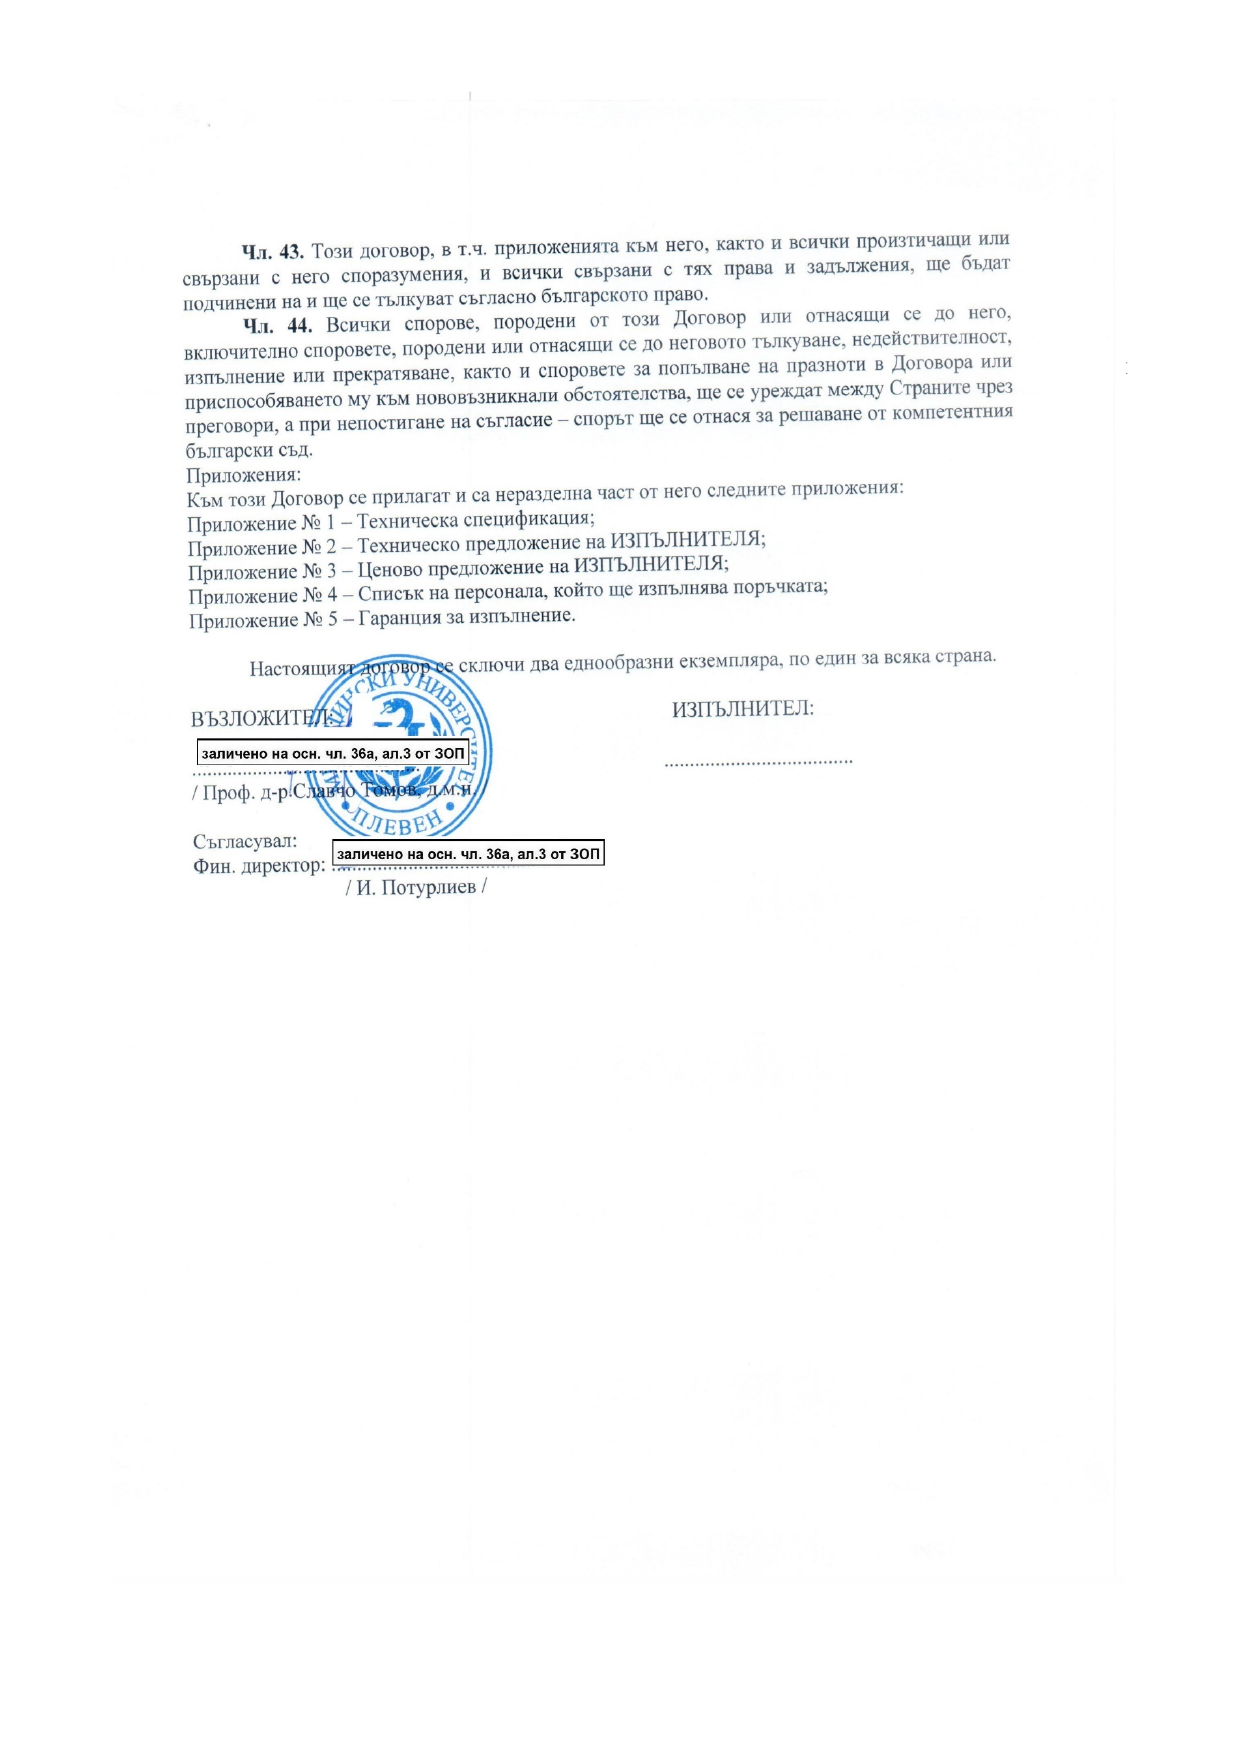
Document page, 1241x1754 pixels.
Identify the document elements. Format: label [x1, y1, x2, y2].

picture [111, 91, 1127, 1585]
